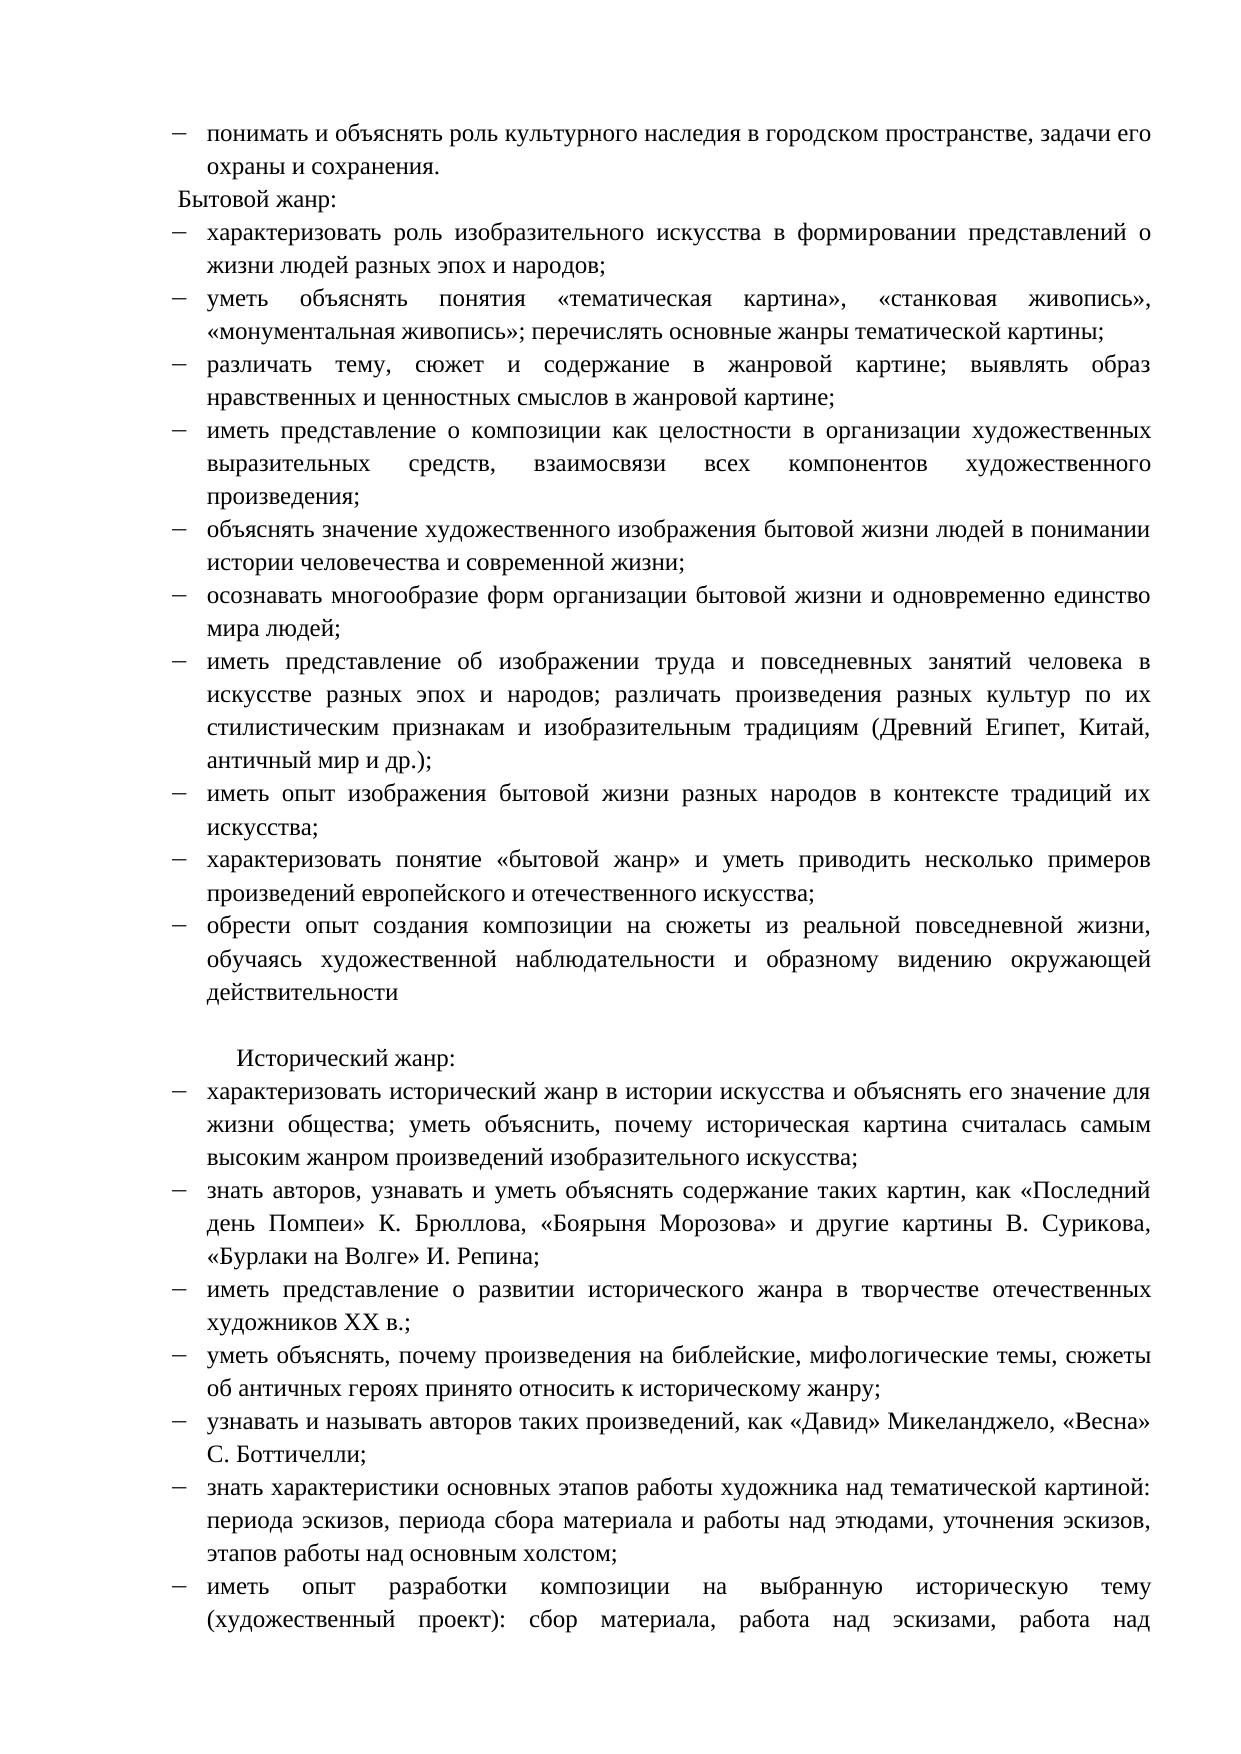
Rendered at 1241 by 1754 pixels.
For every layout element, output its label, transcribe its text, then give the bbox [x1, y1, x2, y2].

list иметь представление о композиции как целостности в организации художественных выразительных средств, взаимосвязи всех компонентов художественного произведения; [169, 415, 1152, 510]
list обрести опыт создания композиции на сюжеты из реальной повседневной жизни, обучаясь художественной наблюдательности и образному видению окружающей действительности [169, 911, 1152, 1005]
list уметь объяснять понятия «тематическая картина», «станковая живопись», «монументальная живопись»; перечислять основные жанры тематической картины; [169, 283, 1152, 345]
list иметь опыт изображения бытовой жизни разных народов в контексте традиций их искусства; [169, 778, 1152, 840]
list иметь представление об изображении труда и повседневных занятий человека в искусстве разных эпох и народов; различать произведения разных культур по их стилистическим признакам и изобразительным традициям (Древний Египет, Китай, античный мир и др.); [169, 646, 1152, 774]
text Бытовой жанр: [177, 184, 1152, 213]
list различать тему, сюжет и содержание в жанровой картине; выявлять образ нравственных и ценностных смыслов в жанровой картине; [169, 349, 1152, 411]
list характеризовать понятие «бытовой жанр» и уметь приводить несколько примеров произведений европейского и отечественного искусства; [169, 844, 1152, 906]
list объяснять значение художественного изображения бытовой жизни людей в понимании истории человечества и современной жизни; [169, 514, 1152, 576]
list узнавать и называть авторов таких произведений, как «Давид» Микеланджело, «Весна» С. Боттичелли; [169, 1406, 1152, 1468]
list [169, 1571, 1152, 1633]
list иметь представление о развитии исторического жанра в творчестве отечественных художников ХХ в.; [169, 1274, 1152, 1336]
list осознавать многообразие форм организации бытовой жизни и одновременно единство мира людей; [169, 580, 1152, 642]
text Исторический жанр: [177, 1043, 1152, 1071]
list уметь объяснять, почему произведения на библейские, мифологические темы, сюжеты об античных героях принято относить к историческому жанру; [169, 1340, 1152, 1402]
list понимать и объяснять роль культурного наследия в городском пространстве, задачи его охраны и сохранения. [169, 118, 1152, 180]
list характеризовать роль изобразительного искусства в формировании представлений о жизни людей разных эпох и народов; [169, 217, 1152, 279]
list знать авторов, узнавать и уметь объяснять содержание таких картин, как «Последний день Помпеи» К. Брюллова, «Боярыня Морозова» и другие картины В. Сурикова, «Бурлаки на Волге» И. Репина; [169, 1175, 1152, 1269]
list характеризовать исторический жанр в истории искусства и объяснять его значение для жизни общества; уметь объяснить, почему историческая картина считалась самым высоким жанром произведений изобразительного искусства; [169, 1076, 1152, 1171]
list знать характеристики основных этапов работы художника над тематической картиной: периода эскизов, периода сбора материала и работы над этюдами, уточнения эскизов, этапов работы над основным холстом; [169, 1472, 1152, 1567]
